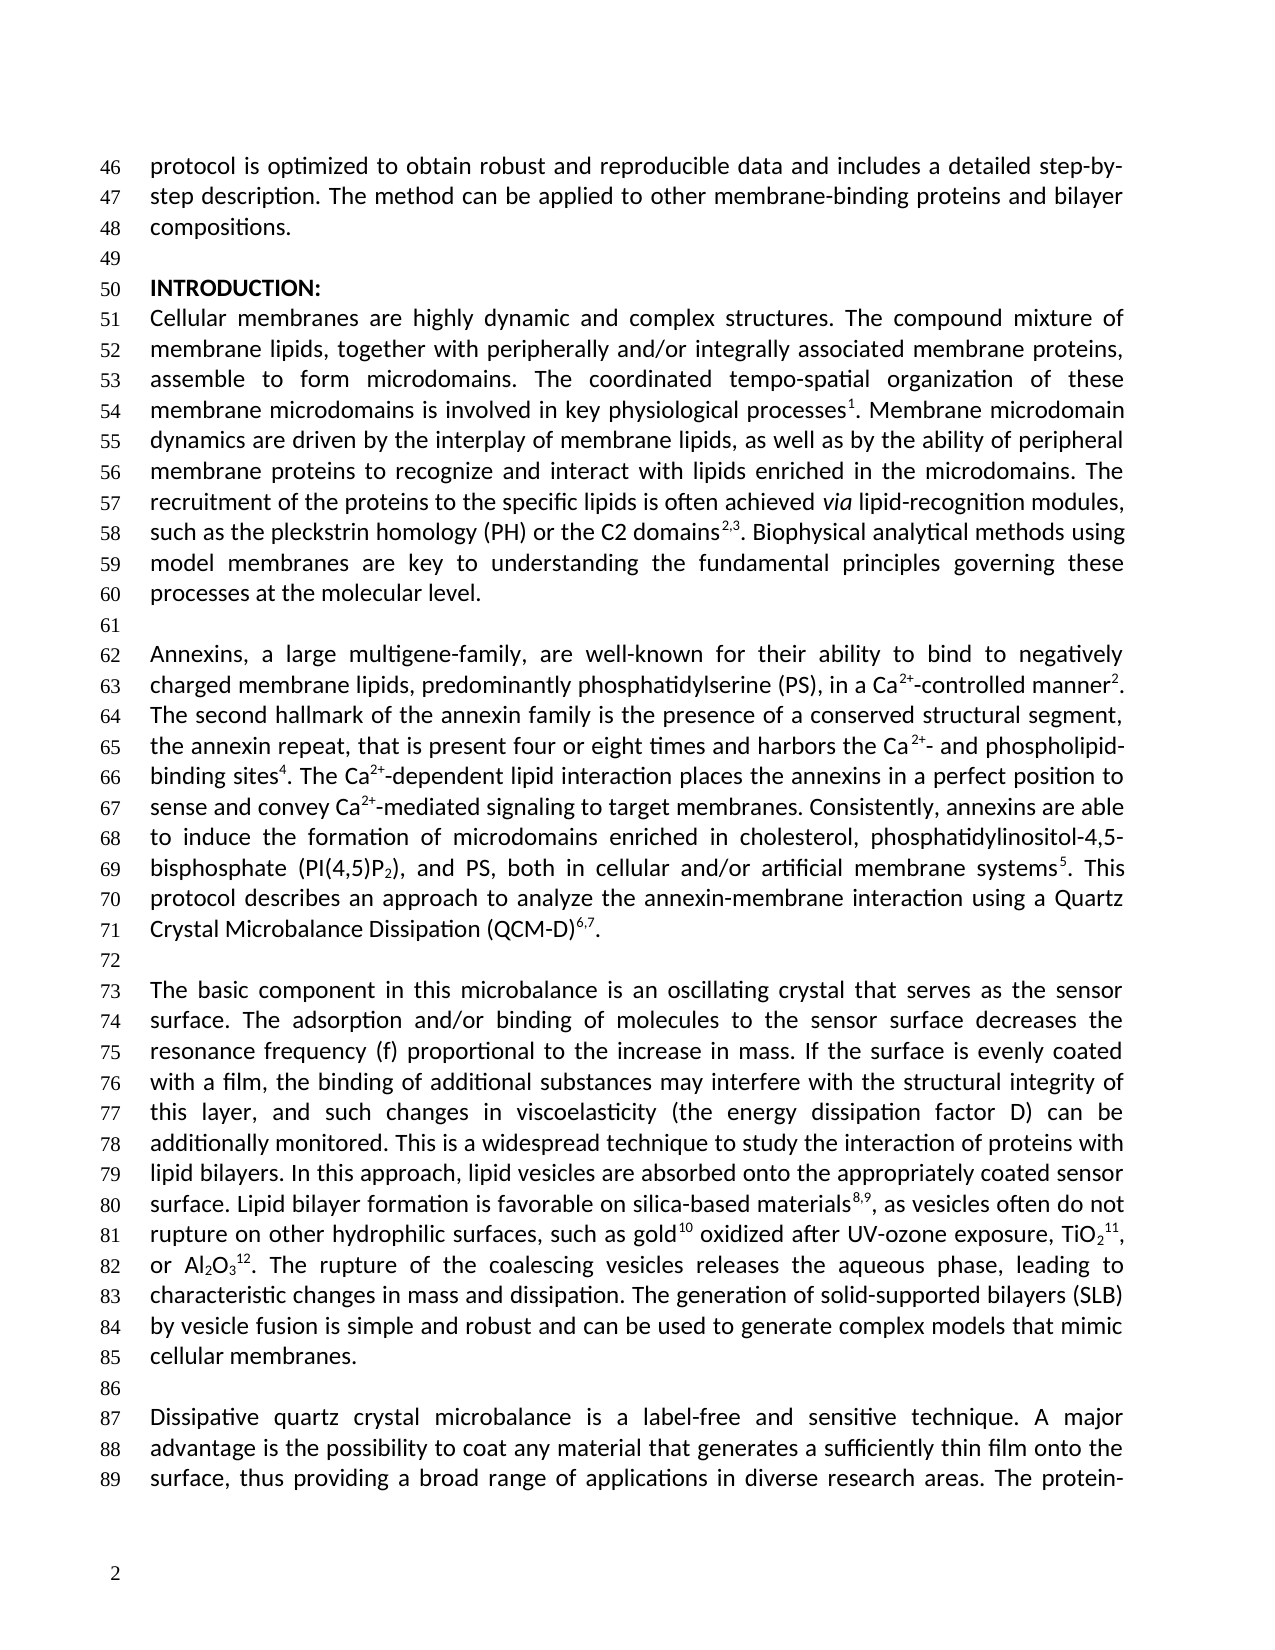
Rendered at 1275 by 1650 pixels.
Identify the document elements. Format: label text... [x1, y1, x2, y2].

text Annexins, a large multigene-family, are well-known for their ability to bind to negatively charged membrane lipids, predominantly phosphatidylserine (PS), in a Ca2+-controlled manner2. The second hallmark of the annexin family is the presence of a conserved structural segment, the annexin repeat, that is present four or eight times and harbors the Ca2+- and phospholipid-binding sites4. The Ca2+-dependent lipid interaction places the annexins in a perfect position to sense and convey Ca2+-mediated signaling to target membranes. Consistently, annexins are able to induce the formation of microdomains enriched in cholesterol, phosphatidylinositol-4,5-bisphosphate (PI(4,5)P2), and PS, both in cellular and/or artificial membrane systems5. This protocol describes an approach to analyze the annexin-membrane interaction using a Quartz Crystal Microbalance Dissipation (QCM-D)6,7. [150, 638, 1125, 943]
text Cellular membranes are highly dynamic and complex structures. The compound mixture of membrane lipids, together with peripherally and/or integrally associated membrane proteins, assemble to form microdomains. The coordinated tempo-spatial organization of these membrane microdomains is involved in key physiological processes1. Membrane microdomain dynamics are driven by the interplay of membrane lipids, as well as by the ability of peripheral membrane proteins to recognize and interact with lipids enriched in the microdomains. The recruitment of the proteins to the specific lipids is often achieved via lipid-recognition modules, such as the pleckstrin homology (PH) or the C2 domains2,3. Biophysical analytical methods using model membranes are key to understanding the fundamental principles governing these processes at the molecular level. [150, 303, 1125, 608]
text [150, 1401, 1125, 1493]
text INTRODUCTION: [150, 272, 1125, 303]
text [150, 150, 1125, 242]
text The basic component in this microbalance is an oscillating crystal that serves as the sensor surface. The adsorption and/or binding of molecules to the sensor surface decreases the resonance frequency (f) proportional to the increase in mass. If the surface is evenly coated with a film, the binding of additional substances may interfere with the structural integrity of this layer, and such changes in viscoelasticity (the energy dissipation factor D) can be additionally monitored. This is a widespread technique to study the interaction of proteins with lipid bilayers. In this approach, lipid vesicles are absorbed onto the appropriately coated sensor surface. Lipid bilayer formation is favorable on silica-based materials8,9, as vesicles often do not rupture on other hydrophilic surfaces, such as gold10 oxidized after UV-ozone exposure, TiO211, or Al2O312. The rupture of the coalescing vesicles releases the aqueous phase, leading to characteristic changes in mass and dissipation. The generation of solid-supported bilayers (SLB) by vesicle fusion is simple and robust and can be used to generate complex models that mimic cellular membranes. [150, 974, 1125, 1371]
